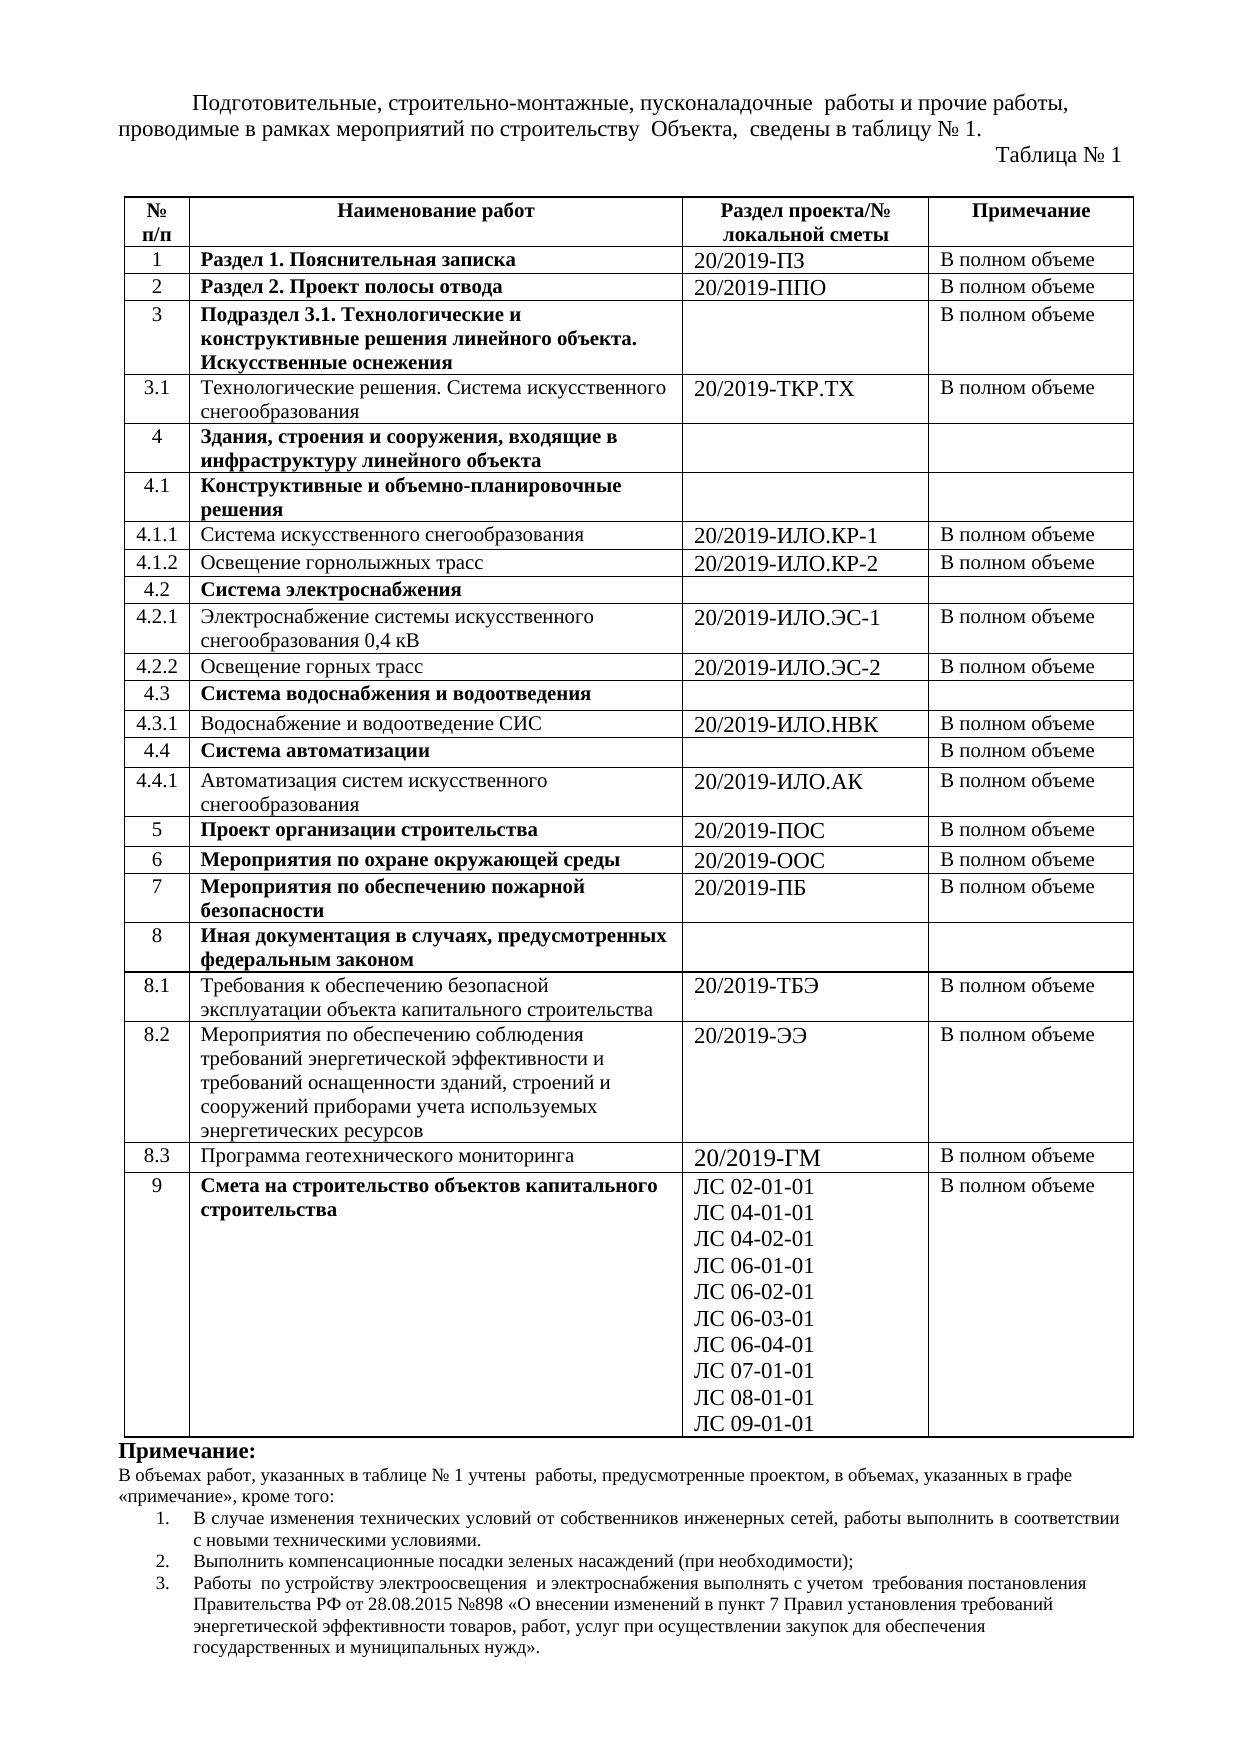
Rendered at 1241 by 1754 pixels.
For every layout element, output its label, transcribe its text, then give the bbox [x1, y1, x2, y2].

table_cell 8.1 [125, 973, 189, 1021]
table_cell [683, 681, 928, 710]
table_header Наименование работ [190, 198, 682, 246]
table_cell Требования к обеспечению безопасной эксплуатации объекта капитального строительства [190, 973, 682, 1021]
table_cell В полном объеме [929, 247, 1133, 273]
table_cell 20/2019-ГМ [683, 1143, 928, 1172]
table_cell 1 [125, 247, 189, 273]
table_cell Раздел 2. Проект полосы отвода [190, 274, 682, 300]
table_cell Здания, строения и сооружения, входящие в инфраструктуру линейного объекта [190, 424, 682, 472]
table_cell 8.3 [125, 1143, 189, 1172]
table_cell 20/2019-ИЛО.АК [683, 768, 928, 816]
table_cell В полном объеме [929, 1173, 1133, 1436]
table_cell 20/2019-ИЛО.КР-2 [683, 550, 928, 576]
table_cell 4 [125, 424, 189, 472]
table_cell Мероприятия по обеспечению соблюдения требований энергетической эффективности и требований оснащенности зданий, строений и сооружений приборами учета используемых энергетических ресурсов [190, 1022, 682, 1142]
text Таблица № 1 [118, 141, 1122, 168]
table_cell Программа геотехнического мониторинга [190, 1143, 682, 1172]
table_cell 4.4 [125, 738, 189, 767]
table_cell [929, 577, 1133, 603]
table_cell В полном объеме [929, 847, 1133, 873]
table_cell Конструктивные и объемно-планировочные решения [190, 473, 682, 521]
table_cell В полном объеме [929, 375, 1133, 423]
table_cell 4.1 [125, 473, 189, 521]
table_cell 7 [125, 874, 189, 922]
table_cell В полном объеме [929, 522, 1133, 548]
table_cell [683, 301, 928, 374]
table_cell Электроснабжение системы искусственного снегообразования 0,4 кВ [190, 604, 682, 652]
table_cell Проект организации строительства [190, 817, 682, 846]
table_cell [683, 738, 928, 767]
table_cell Водоснабжение и водоотведение СИС [190, 711, 682, 737]
table_cell 20/2019-ТБЭ [683, 973, 928, 1021]
table_cell Система автоматизации [190, 738, 682, 767]
table_cell 3.1 [125, 375, 189, 423]
table_cell В полном объеме [929, 654, 1133, 680]
table_cell В полном объеме [929, 738, 1133, 767]
text Подготовительные, строительно-монтажные, пусконаладочные работы и прочие работы, проводимые в рамках мероприятий по строительству Объекта, сведены в таблицу № 1. [118, 89, 1122, 141]
table_cell [683, 424, 928, 472]
text В объемах работ, указанных в таблице № 1 учтены работы, предусмотренные проектом, в объемах, указанных в графе «примечание», кроме того: [118, 1464, 1122, 1507]
table_cell Смета на строительство объектов капитального строительства [190, 1173, 682, 1436]
table_cell Раздел 1. Пояснительная записка [190, 247, 682, 273]
table_cell 20/2019-ООС [683, 847, 928, 873]
table_cell 3 [125, 301, 189, 374]
table_cell Освещение горнолыжных трасс [190, 550, 682, 576]
table_cell Подраздел 3.1. Технологические и конструктивные решения линейного объекта. Искусственные оснежения [190, 301, 682, 374]
text Примечание: [118, 1437, 1122, 1464]
table_cell 20/2019-ПБ [683, 874, 928, 922]
table_cell Автоматизация систем искусственного снегообразования [190, 768, 682, 816]
table_cell [929, 424, 1133, 472]
table_cell В полном объеме [929, 874, 1133, 922]
table_cell 2 [125, 274, 189, 300]
table_cell В полном объеме [929, 604, 1133, 652]
table_cell В полном объеме [929, 1143, 1133, 1172]
table_cell 9 [125, 1173, 189, 1436]
table_cell Мероприятия по охране окружающей среды [190, 847, 682, 873]
table_cell Система электроснабжения [190, 577, 682, 603]
table_cell Иная документация в случаях, предусмотренных федеральным законом [190, 923, 682, 971]
table_cell В полном объеме [929, 768, 1133, 816]
table_cell 8.2 [125, 1022, 189, 1142]
list Работы по устройству электроосвещения и электроснабжения выполнять с учетом требования постановления Правительства РФ от 28.08.2015 №898 «О внесении изменений в пункт 7 Правил установления требований энергетической эффективности товаров, работ, услуг при осуществлении закупок для обеспечения государственных и муниципальных нужд». [156, 1572, 1122, 1658]
list В случае изменения технических условий от собственников инженерных сетей, работы выполнить в соответствии с новыми техническими условиями. [156, 1507, 1122, 1550]
table_cell В полном объеме [929, 973, 1133, 1021]
table_cell В полном объеме [929, 301, 1133, 374]
table_cell В полном объеме [929, 711, 1133, 737]
table_cell 4.1.1 [125, 522, 189, 548]
table_cell 20/2019-ППО [683, 274, 928, 300]
table_header № п/п [125, 198, 189, 246]
table_cell [683, 923, 928, 971]
list Выполнить компенсационные посадки зеленых насаждений (при необходимости); [156, 1550, 1122, 1572]
table_cell [929, 681, 1133, 710]
table_cell Технологические решения. Система искусственного снегообразования [190, 375, 682, 423]
table_cell 4.2.2 [125, 654, 189, 680]
table_cell 8 [125, 923, 189, 971]
table_cell Система искусственного снегообразования [190, 522, 682, 548]
table_cell [929, 923, 1133, 971]
table_cell В полном объеме [929, 817, 1133, 846]
table_cell 5 [125, 817, 189, 846]
table_cell 20/2019-ПЗ [683, 247, 928, 273]
table_cell 4.2.1 [125, 604, 189, 652]
table_cell 4.4.1 [125, 768, 189, 816]
table_cell В полном объеме [929, 1022, 1133, 1142]
table_cell 20/2019-ЭЭ [683, 1022, 928, 1142]
table_cell Мероприятия по обеспечению пожарной безопасности [190, 874, 682, 922]
table_cell [929, 473, 1133, 521]
table_cell 20/2019-ИЛО.ЭС-1 [683, 604, 928, 652]
table_cell 20/2019-ИЛО.ЭС-2 [683, 654, 928, 680]
table_cell 6 [125, 847, 189, 873]
table_header Примечание [929, 198, 1133, 246]
table_header Раздел проекта/№ локальной сметы [683, 198, 928, 246]
table_cell 20/2019-ИЛО.КР-1 [683, 522, 928, 548]
table_cell 4.2 [125, 577, 189, 603]
table_cell [683, 577, 928, 603]
table_cell Освещение горных трасс [190, 654, 682, 680]
table_cell 20/2019-ИЛО.НВК [683, 711, 928, 737]
table_cell ЛС 02-01-01 ЛС 04-01-01 ЛС 04-02-01 ЛС 06-01-01 ЛС 06-02-01 ЛС 06-03-01 ЛС 06-04-01 ЛС 07-01-01 ЛС 08-01-01 ЛС 09-01-01 [683, 1173, 928, 1436]
table_cell 20/2019-ПОС [683, 817, 928, 846]
table_cell 4.1.2 [125, 550, 189, 576]
table_cell 20/2019-ТКР.ТХ [683, 375, 928, 423]
table_cell [683, 473, 928, 521]
table_cell В полном объеме [929, 274, 1133, 300]
table_cell 4.3 [125, 681, 189, 710]
table_cell В полном объеме [929, 550, 1133, 576]
table_cell 4.3.1 [125, 711, 189, 737]
table_cell Система водоснабжения и водоотведения [190, 681, 682, 710]
